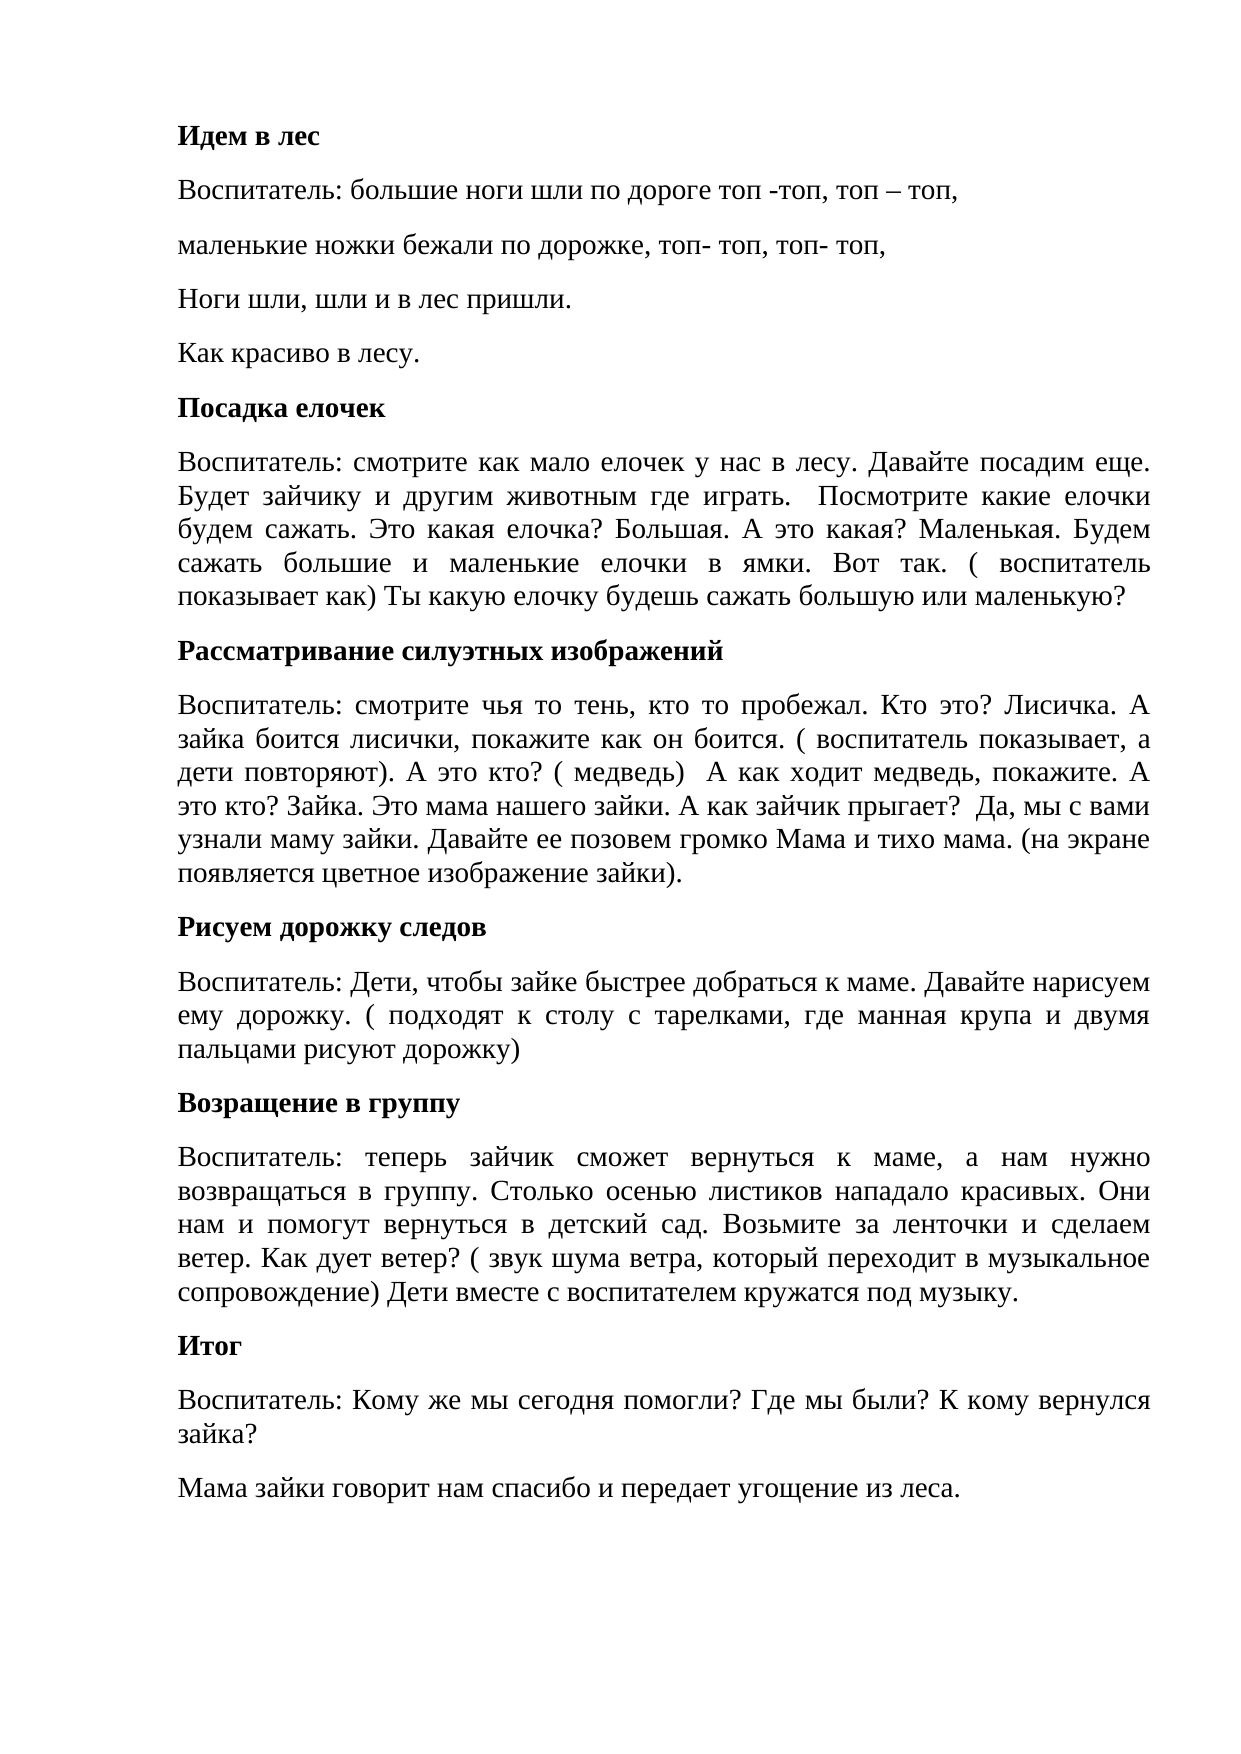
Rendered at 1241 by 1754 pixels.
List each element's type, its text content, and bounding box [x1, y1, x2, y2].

text Посадка елочек [177, 390, 1152, 423]
text Ноги шли, шли и в лес пришли. [177, 281, 1152, 315]
text Возращение в группу [177, 1085, 1152, 1119]
text Как красиво в лесу. [177, 336, 1152, 369]
text Воспитатель: смотрите как мало елочек у нас в лесу. Давайте посадим еще. Будет зайчику и другим животным где играть. Посмотрите какие елочки будем сажать. Это какая елочка? Большая. А это какая? Маленькая. Будем сажать большие и маленькие елочки в ямки. Вот так. ( воспитатель показывает как) Ты какую елочку будешь сажать большую или маленькую? [177, 444, 1152, 612]
text Идем в лес [177, 118, 1152, 152]
text маленькие ножки бежали по дорожке, топ- топ, топ- топ, [177, 227, 1152, 260]
text Итог [177, 1328, 1152, 1362]
text Рассматривание силуэтных изображений [177, 633, 1152, 666]
text Воспитатель: Дети, чтобы зайке быстрее добраться к маме. Давайте нарисуем ему дорожку. ( подходят к столу с тарелками, где манная крупа и двумя пальцами рисуют дорожку) [177, 964, 1152, 1064]
text Воспитатель: теперь зайчик сможет вернуться к маме, а нам нужно возвращаться в группу. Столько осенью листиков нападало красивых. Они нам и помогут вернуться в детский сад. Возьмите за ленточки и сделаем ветер. Как дует ветер? ( звук шума ветра, который переходит в музыкальное сопровождение) Дети вместе с воспитателем кружатся под музыку. [177, 1139, 1152, 1307]
text Рисуем дорожку следов [177, 909, 1152, 943]
text Воспитатель: смотрите чья то тень, кто то пробежал. Кто это? Лисичка. А зайка боится лисички, покажите как он боится. ( воспитатель показывает, а дети повторяют). А это кто? ( медведь) А как ходит медведь, покажите. А это кто? Зайка. Это мама нашего зайки. А как зайчик прыгает? Да, мы с вами узнали маму зайки. Давайте ее позовем громко Мама и тихо мама. (на экране появляется цветное изображение зайки). [177, 687, 1152, 888]
text Воспитатель: Кому же мы сегодня помогли? Где мы были? К кому вернулся зайка? [177, 1382, 1152, 1449]
text Мама зайки говорит нам спасибо и передает угощение из леса. [177, 1470, 1152, 1504]
text Воспитатель: большие ноги шли по дороге топ -топ, топ – топ, [177, 172, 1152, 206]
